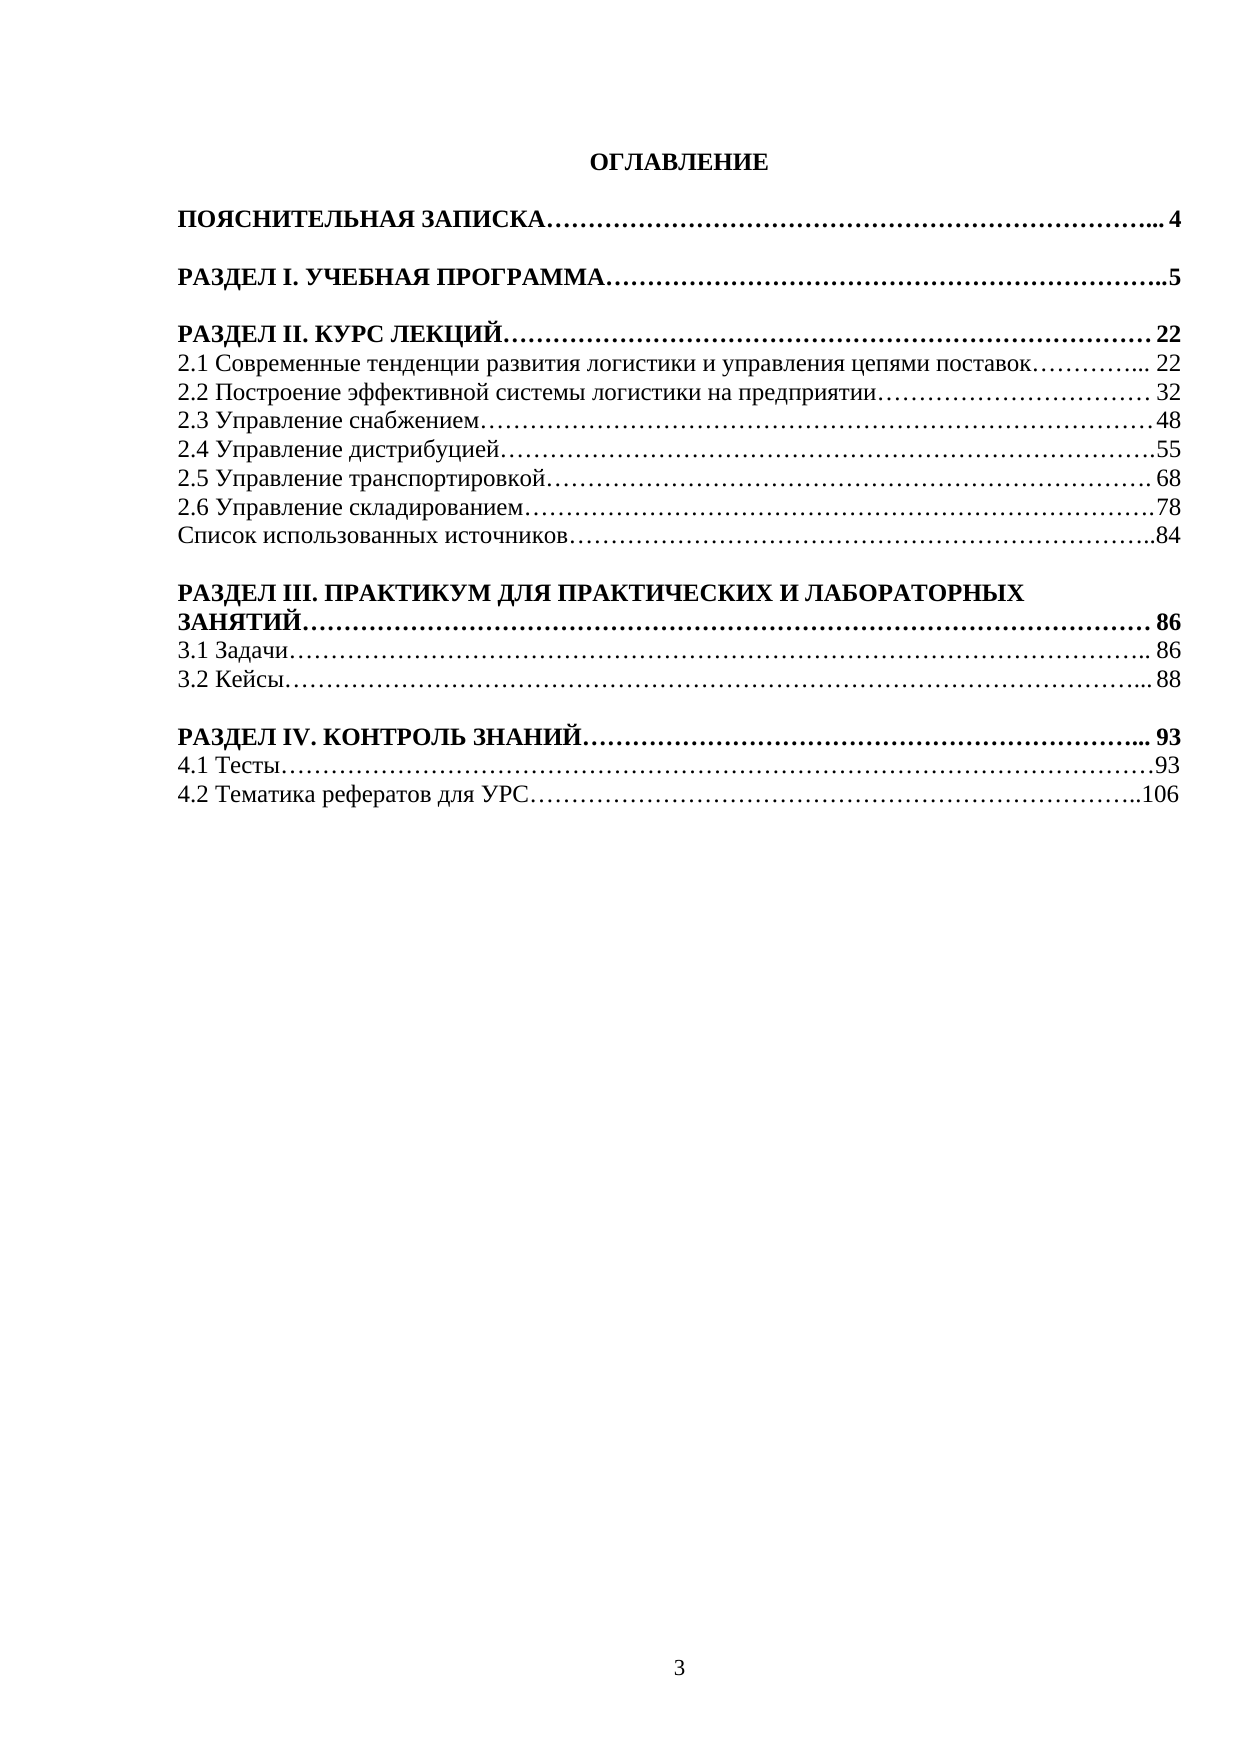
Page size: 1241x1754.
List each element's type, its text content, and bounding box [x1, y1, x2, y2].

text РАЗДЕЛ II. КУРС ЛЕКЦИЙ…………………………………………………………………… 22 [177, 319, 1181, 348]
text 4.1 Тесты……………………………………………………………………………………………93 [177, 751, 1181, 779]
text ЗАНЯТИЙ………………………………………………………………………………………… 86 [177, 607, 1181, 636]
text 3.2 Кейсы…………………………………………………………………………………………... 88 [177, 664, 1181, 693]
text 3.1 Задачи………………………………………………………………………………………….. 86 [177, 636, 1181, 664]
text ОГЛАВЛЕНИЕ [177, 147, 1181, 176]
text 2.1 Современные тенденции развития логистики и управления цепями поставок…………... 22 [177, 348, 1181, 377]
text РАЗДЕЛ III. ПРАКТИКУМ ДЛЯ ПРАКТИЧЕСКИХ И ЛАБОРАТОРНЫХ [177, 578, 1181, 607]
text 4.2 Тематика рефератов для УРС………………………………………………………………..106 [177, 779, 1181, 808]
text 2.6 Управление складированием…………………………………………………………………. 78 [177, 492, 1181, 521]
text 2.4 Управление дистрибуцией……………………………………………………………………. 55 [177, 434, 1181, 463]
text РАЗДЕЛ I. УЧЕБНАЯ ПРОГРАММА………………………………………………………….. 5 [177, 262, 1181, 291]
text 2.2 Построение эффективной системы логистики на предприятии…………………………… 32 [177, 377, 1181, 406]
text 2.3 Управление снабжением……………………………………………………………………… 48 [177, 406, 1181, 434]
text Список использованных источников……………………………………………………………..84 [177, 521, 1181, 549]
text ПОЯСНИТЕЛЬНАЯ ЗАПИСКА………………………………………………………………... 4 [177, 204, 1181, 233]
text РАЗДЕЛ IV. КОНТРОЛЬ ЗНАНИЙ…………………………………………………………... 93 [177, 722, 1181, 751]
text 2.5 Управление транспортировкой………………………………………………………………. 68 [177, 463, 1181, 492]
